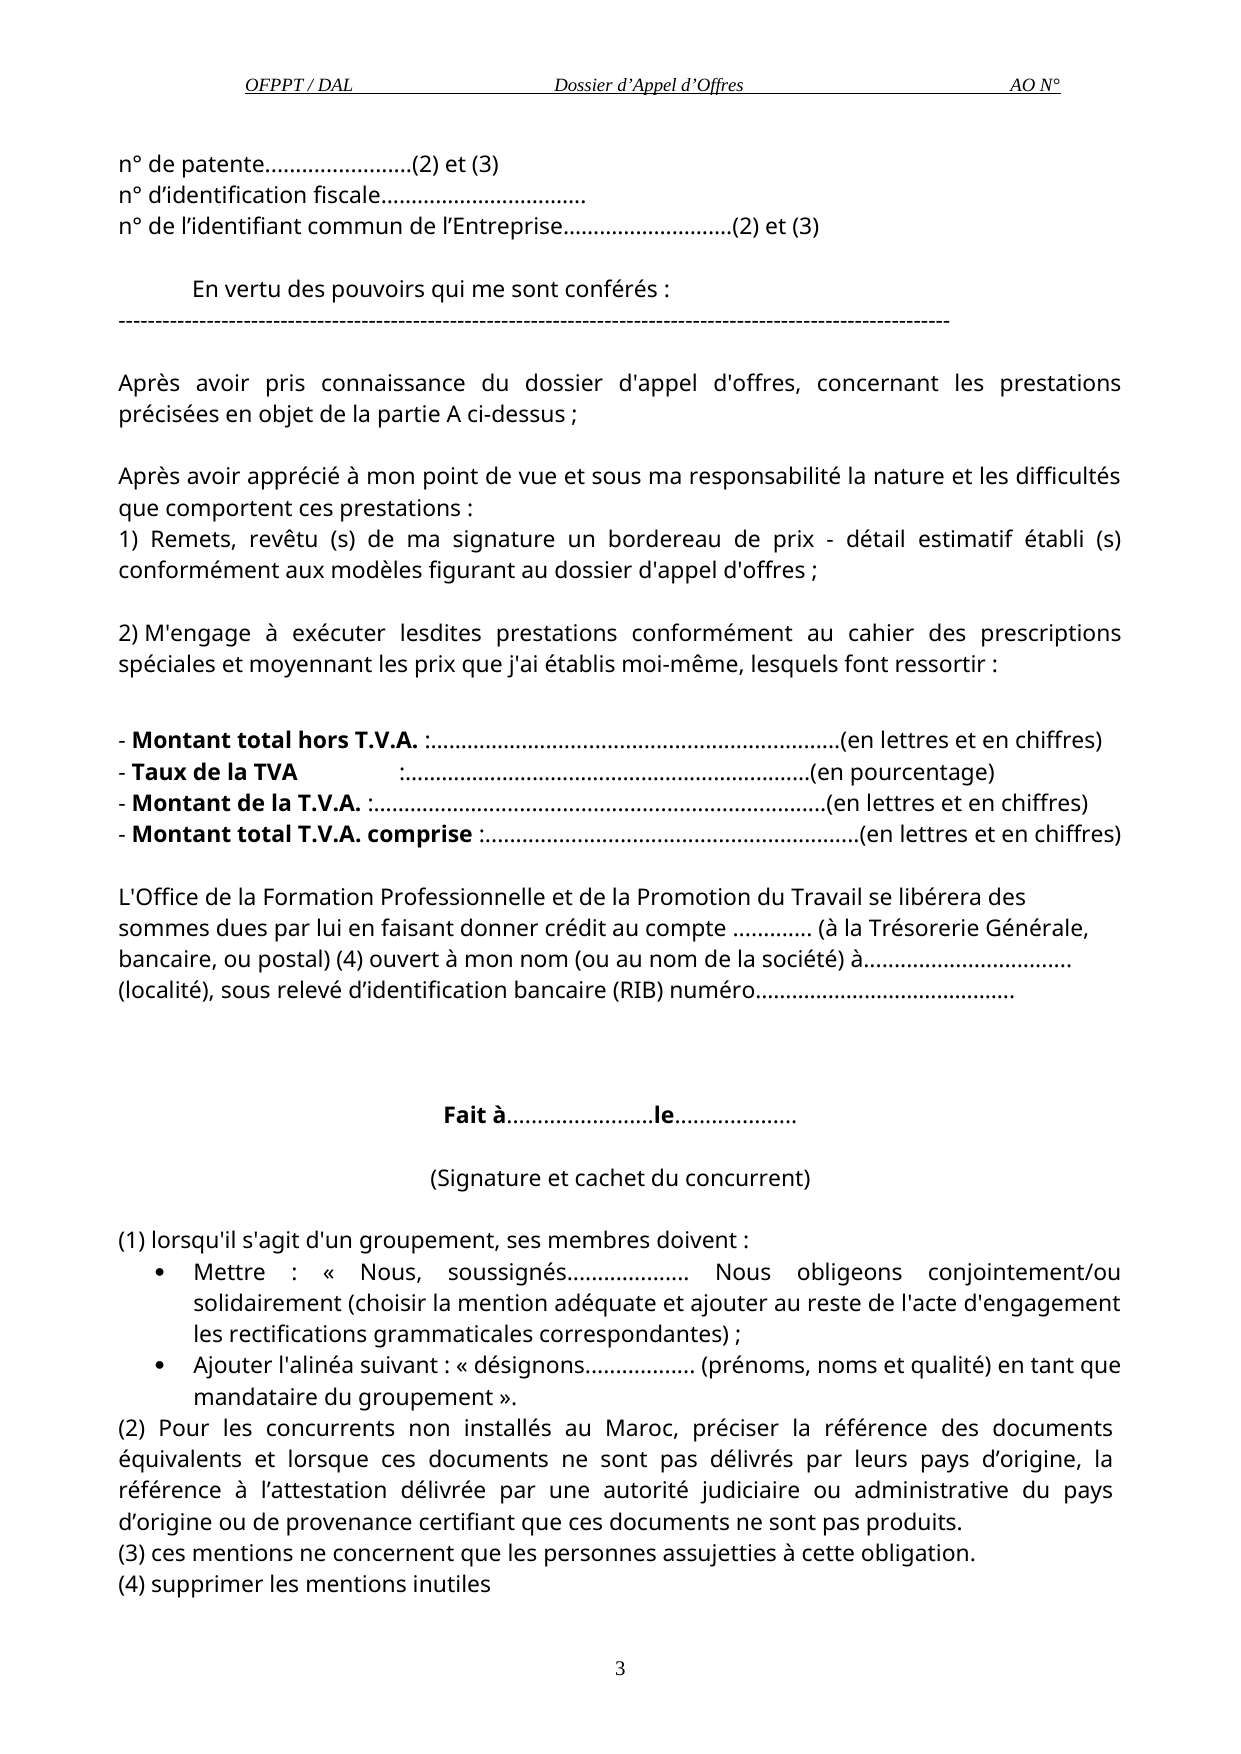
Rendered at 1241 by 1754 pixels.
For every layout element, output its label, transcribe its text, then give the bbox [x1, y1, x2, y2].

text - Taux de la TVA :………………………………………………….………(en pourcentage) [118, 756, 1122, 787]
text n° d’identification fiscale……………………………. [118, 179, 1122, 210]
text Après avoir apprécié à mon point de vue et sous ma responsabilité la nature et les difficultés que comportent ces prestations : [118, 460, 1122, 523]
text - Montant total hors T.V.A. :……………….................................................(en lettres et en chiffres) [118, 724, 1122, 756]
text (Signature et cachet du concurrent) [118, 1162, 1122, 1193]
text - Montant total T.V.A. comprise :.............................................................(en lettres et en chiffres) [118, 818, 1122, 849]
text (4) supprimer les mentions inutiles [118, 1568, 1142, 1599]
text n° de patente........................(2) et (3) [118, 148, 1122, 179]
text (3) ces mentions ne concernent que les personnes assujetties à cette obligation. [118, 1537, 1142, 1568]
list Ajouter l'alinéa suivant : « désignons.................. (prénoms, noms et qualité) en tant que mandataire du groupement ». [156, 1349, 1122, 1412]
text n° de l’identifiant commun de l’Entreprise……………………….(2) et (3) [118, 210, 1122, 241]
text 2) M'engage à exécuter lesdites prestations conformément au cahier des prescriptions spéciales et moyennant les prix que j'ai établis moi-même, lesquels font ressortir : [118, 616, 1122, 679]
text ----------------------------------------------------------------------------------------------------------------- [118, 304, 1122, 335]
text 1) Remets, revêtu (s) de ma signature un bordereau de prix - détail estimatif établi (s) conformément aux modèles figurant au dossier d'appel d'offres ; [118, 523, 1122, 585]
text (2) Pour les concurrents non installés au Maroc, préciser la référence des documents équivalents et lorsque ces documents ne sont pas délivrés par leurs pays d’origine, la référence à l’attestation délivrée par une autorité judiciaire ou administrative du pays d’origine ou de provenance certifiant que ces documents ne sont pas produits. [118, 1412, 1115, 1537]
text Après avoir pris connaissance du dossier d'appel d'offres, concernant les prestations précisées en objet de la partie A ci-dessus ; [118, 366, 1122, 429]
list Mettre : « Nous, soussignés.................... Nous obligeons conjointement/ou solidairement (choisir la mention adéquate et ajouter au reste de l'acte d'engagement les rectifications grammaticales correspondantes) ; [156, 1256, 1122, 1349]
text - Montant de la T.V.A. :………………........................................................(en lettres et en chiffres) [118, 787, 1122, 818]
text Fait à........................le.................... [118, 1099, 1122, 1131]
text En vertu des pouvoirs qui me sont conférés : [118, 273, 1122, 304]
text (1) lorsqu'il s'agit d'un groupement, ses membres doivent : [118, 1224, 1122, 1256]
text L'Office de la Formation Professionnelle et de la Promotion du Travail se libérera des sommes dues par lui en faisant donner crédit au compte ............. (à la Trésorerie Générale, bancaire, ou postal) (4) ouvert à mon nom (ou au nom de la société) à..................................(localité), sous relevé d’identification bancaire (RIB) numéro……………………………………. [118, 881, 1122, 1006]
